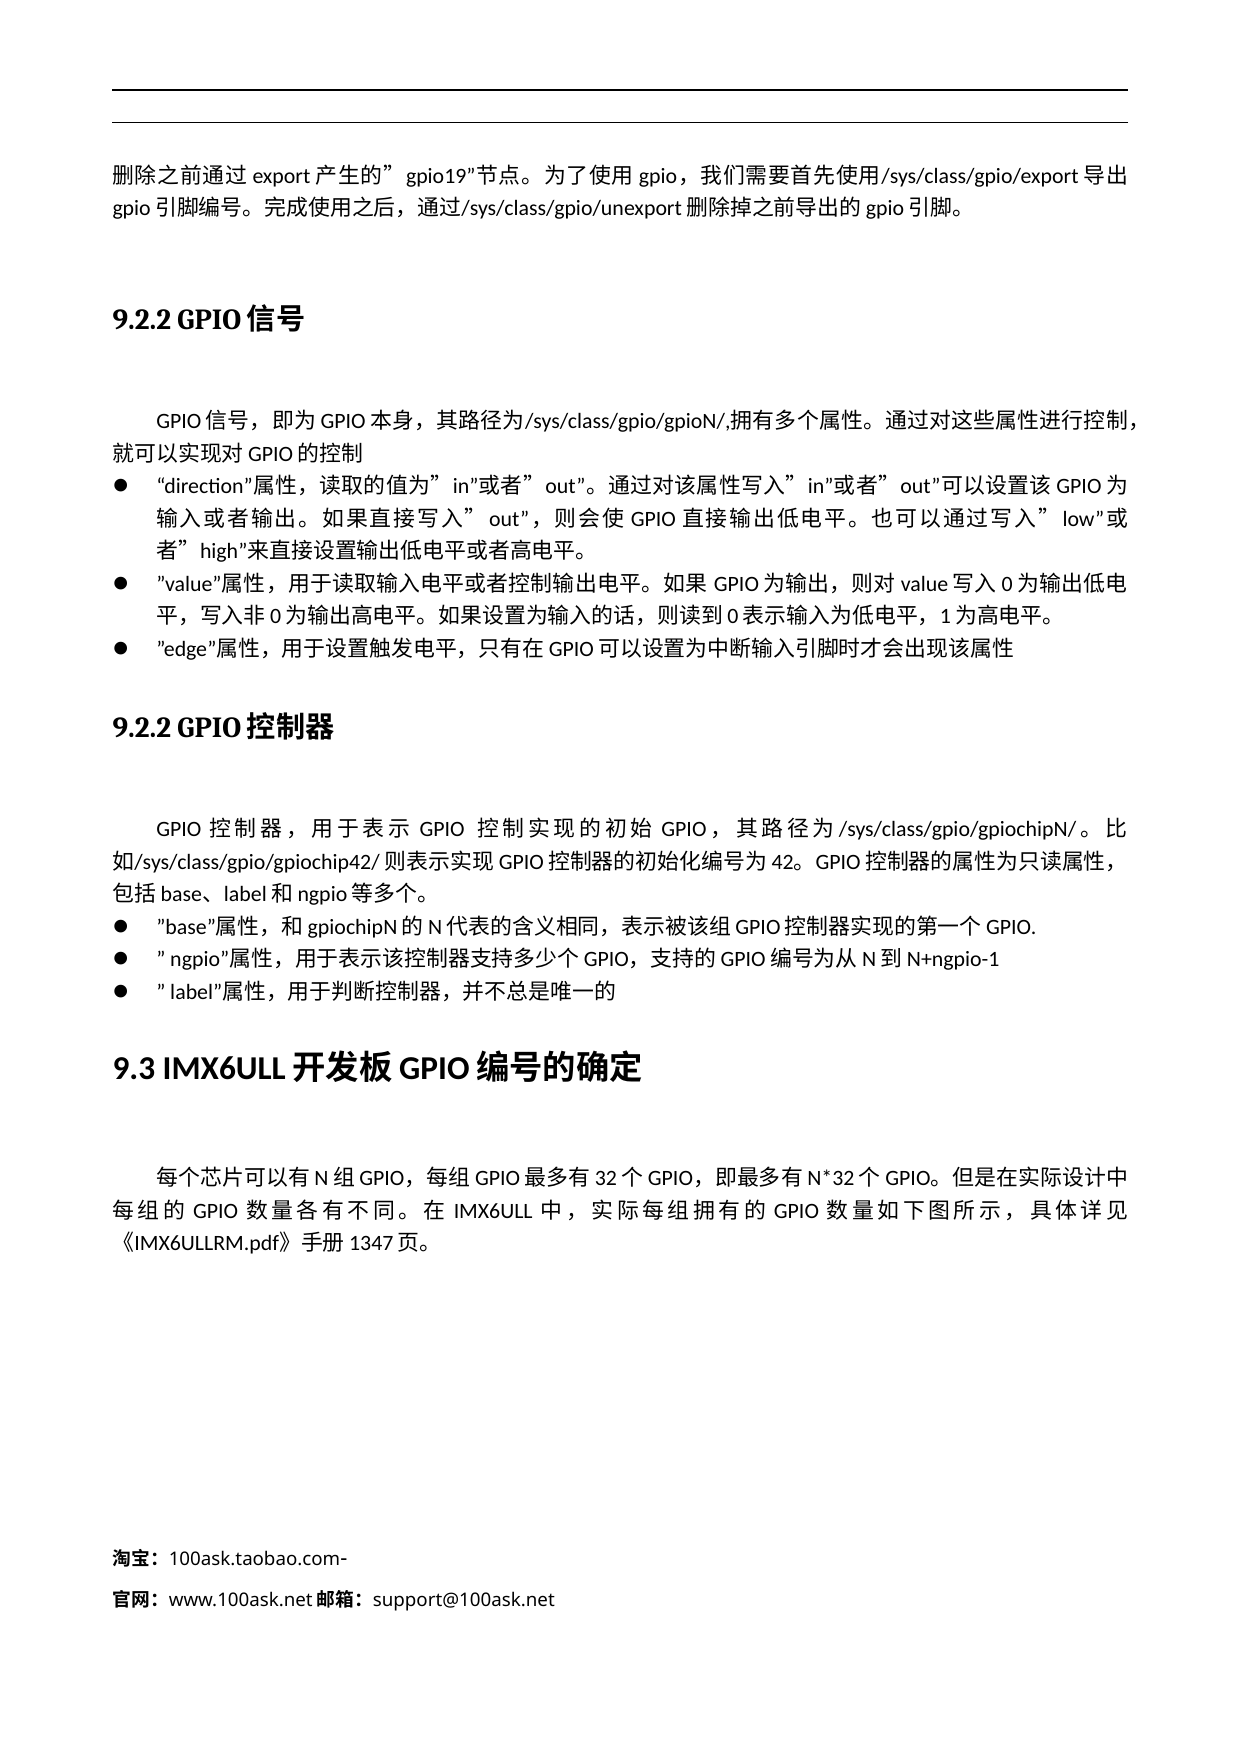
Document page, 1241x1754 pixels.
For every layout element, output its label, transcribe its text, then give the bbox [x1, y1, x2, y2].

text GPIO信号，即为GPIO本身，其路径为/sys/class/gpio/gpioN/,拥有多个属性。通过对这些属性进行控制，就可以实现对GPIO的控制 [112, 403, 1128, 468]
text 每个芯片可以有N组GPIO，每组GPIO最多有32个GPIO，即最多有N*32个GPIO。但是在实际设计中，每组的GPIO数量各有不同。在IMX6ULL中，实际每组拥有的GPIO数量如下图所示，具体详见《IMX6ULLRM.pdf》手册1347页。 [112, 1160, 1128, 1257]
list “direction”属性，读取的值为”in”或者”out”。通过对该属性写入”in”或者”out”可以设置该GPIO为输入或者输出。如果直接写入”out”，则会使GPIO直接输出低电平。也可以通过写入”low”或者”high”来直接设置输出低电平或者高电平。 [112, 468, 1128, 565]
list ” ngpio”属性，用于表示该控制器支持多少个GPIO，支持的GPIO编号为从N到N+ngpio-1 [112, 941, 1128, 973]
text GPIO控制器，用于表示GPIO 控制实现的初始GPIO，其路径为/sys/class/gpio/gpiochipN/。比如/sys/class/gpio/gpiochip42/ 则表示实现GPIO控制器的初始化编号为42。GPIO控制器的属性为只读属性，包括base、label和ngpio等多个。 [112, 811, 1128, 908]
list ”edge”属性，用于设置触发电平，只有在GPIO可以设置为中断输入引脚时才会出现该属性 [112, 630, 1128, 663]
subtitle 9.3 IMX6ULL开发板GPIO编号的确定 [112, 1033, 1128, 1098]
list ” label”属性，用于判断控制器，并不总是唯一的 [112, 973, 1128, 1006]
subtitle 9.2.2 GPIO控制器 [112, 692, 1128, 757]
list ”value”属性，用于读取输入电平或者控制输出电平。如果GPIO为输出，则对value写入0为输出低电平，写入非0为输出高电平。如果设置为输入的话，则读到0表示输入为低电平，1为高电平。 [112, 565, 1128, 630]
subtitle 9.2.2 GPIO信号 [112, 284, 1128, 349]
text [112, 157, 1128, 222]
list ”base”属性，和gpiochipN的N代表的含义相同，表示被该组GPIO控制器实现的第一个GPIO. [112, 908, 1128, 941]
